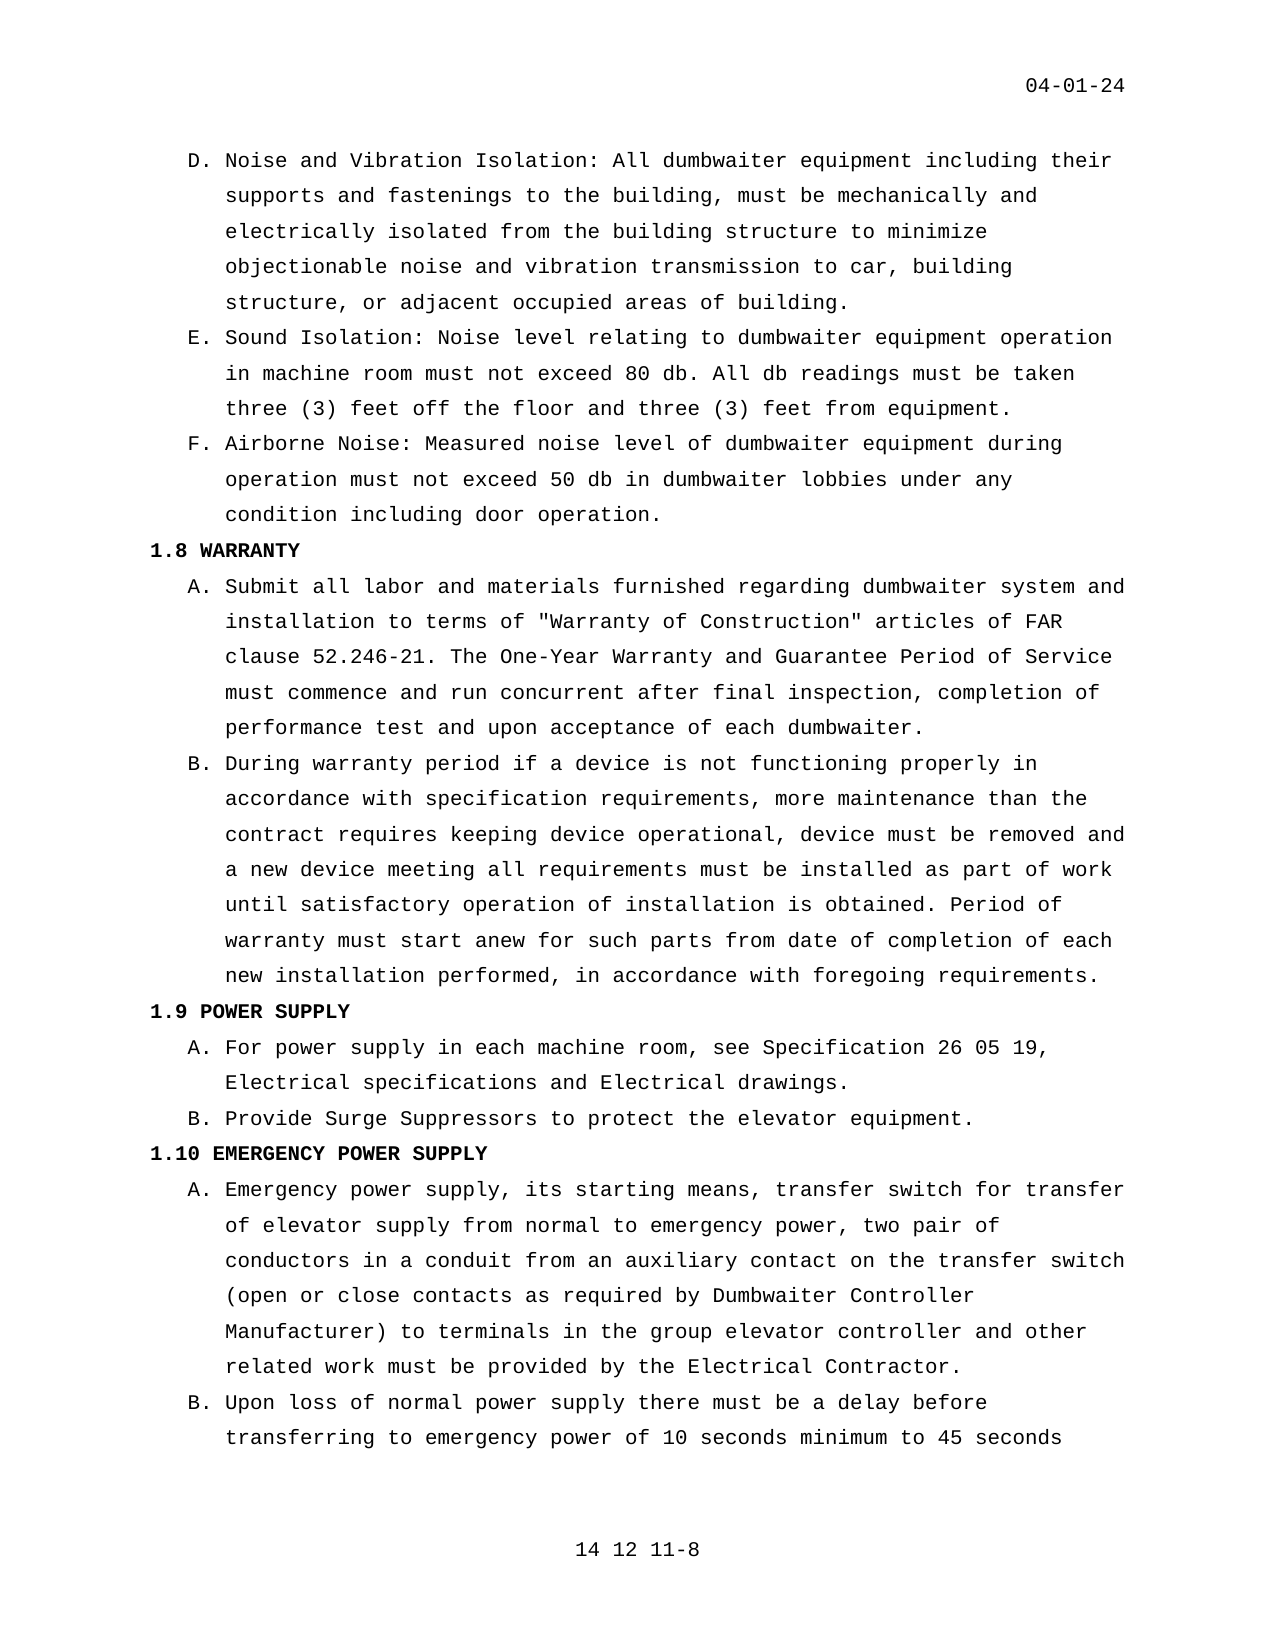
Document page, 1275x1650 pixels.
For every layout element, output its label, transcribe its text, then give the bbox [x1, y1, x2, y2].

text A. Submit all labor and materials furnished regarding dumbwaiter system and installation to terms of "Warranty of Construction" articles of FAR clause 52.246-21. The One-Year Warranty and Guarantee Period of Service must commence and run concurrent after final inspection, completion of performance test and upon acceptance of each dumbwaiter. [187, 576, 1125, 741]
text E. Sound Isolation: Noise level relating to dumbwaiter equipment operation in machine room must not exceed 80 db. All db readings must be taken three (3) feet off the floor and three (3) feet from equipment. [187, 327, 1125, 422]
text 1.8 warranty [150, 539, 1125, 563]
text F. Airborne Noise: Measured noise level of dumbwaiter equipment during operation must not exceed 50 db in dumbwaiter lobbies under any condition including door operation. [187, 433, 1125, 528]
text B. During warranty period if a device is not functioning properly in accordance with specification requirements, more maintenance than the contract requires keeping device operational, device must be removed and a new device meeting all requirements must be installed as part of work until satisfactory operation of installation is obtained. Period of warranty must start anew for such parts from date of completion of each new installation performed, in accordance with foregoing requirements. [187, 753, 1125, 989]
text 1.10 emergency POWER supply [150, 1143, 1125, 1167]
text A. Emergency power supply, its starting means, transfer switch for transfer of elevator supply from normal to emergency power, two pair of conductors in a conduit from an auxiliary contact on the transfer switch (open or close contacts as required by Dumbwaiter Controller Manufacturer) to terminals in the group elevator controller and other related work must be provided by the Electrical Contractor. [187, 1179, 1125, 1380]
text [187, 1392, 1125, 1451]
text B. Provide Surge Suppressors to protect the elevator equipment. [187, 1108, 1125, 1131]
text D. Noise and Vibration Isolation: All dumbwaiter equipment including their supports and fastenings to the building, must be mechanically and electrically isolated from the building structure to minimize objectionable noise and vibration transmission to car, building structure, or adjacent occupied areas of building. [187, 150, 1125, 315]
text 1.9 POWER SUPPLY [150, 1001, 1125, 1024]
text A. For power supply in each machine room, see Specification 26 05 19, Electrical specifications and Electrical drawings. [187, 1037, 1125, 1096]
